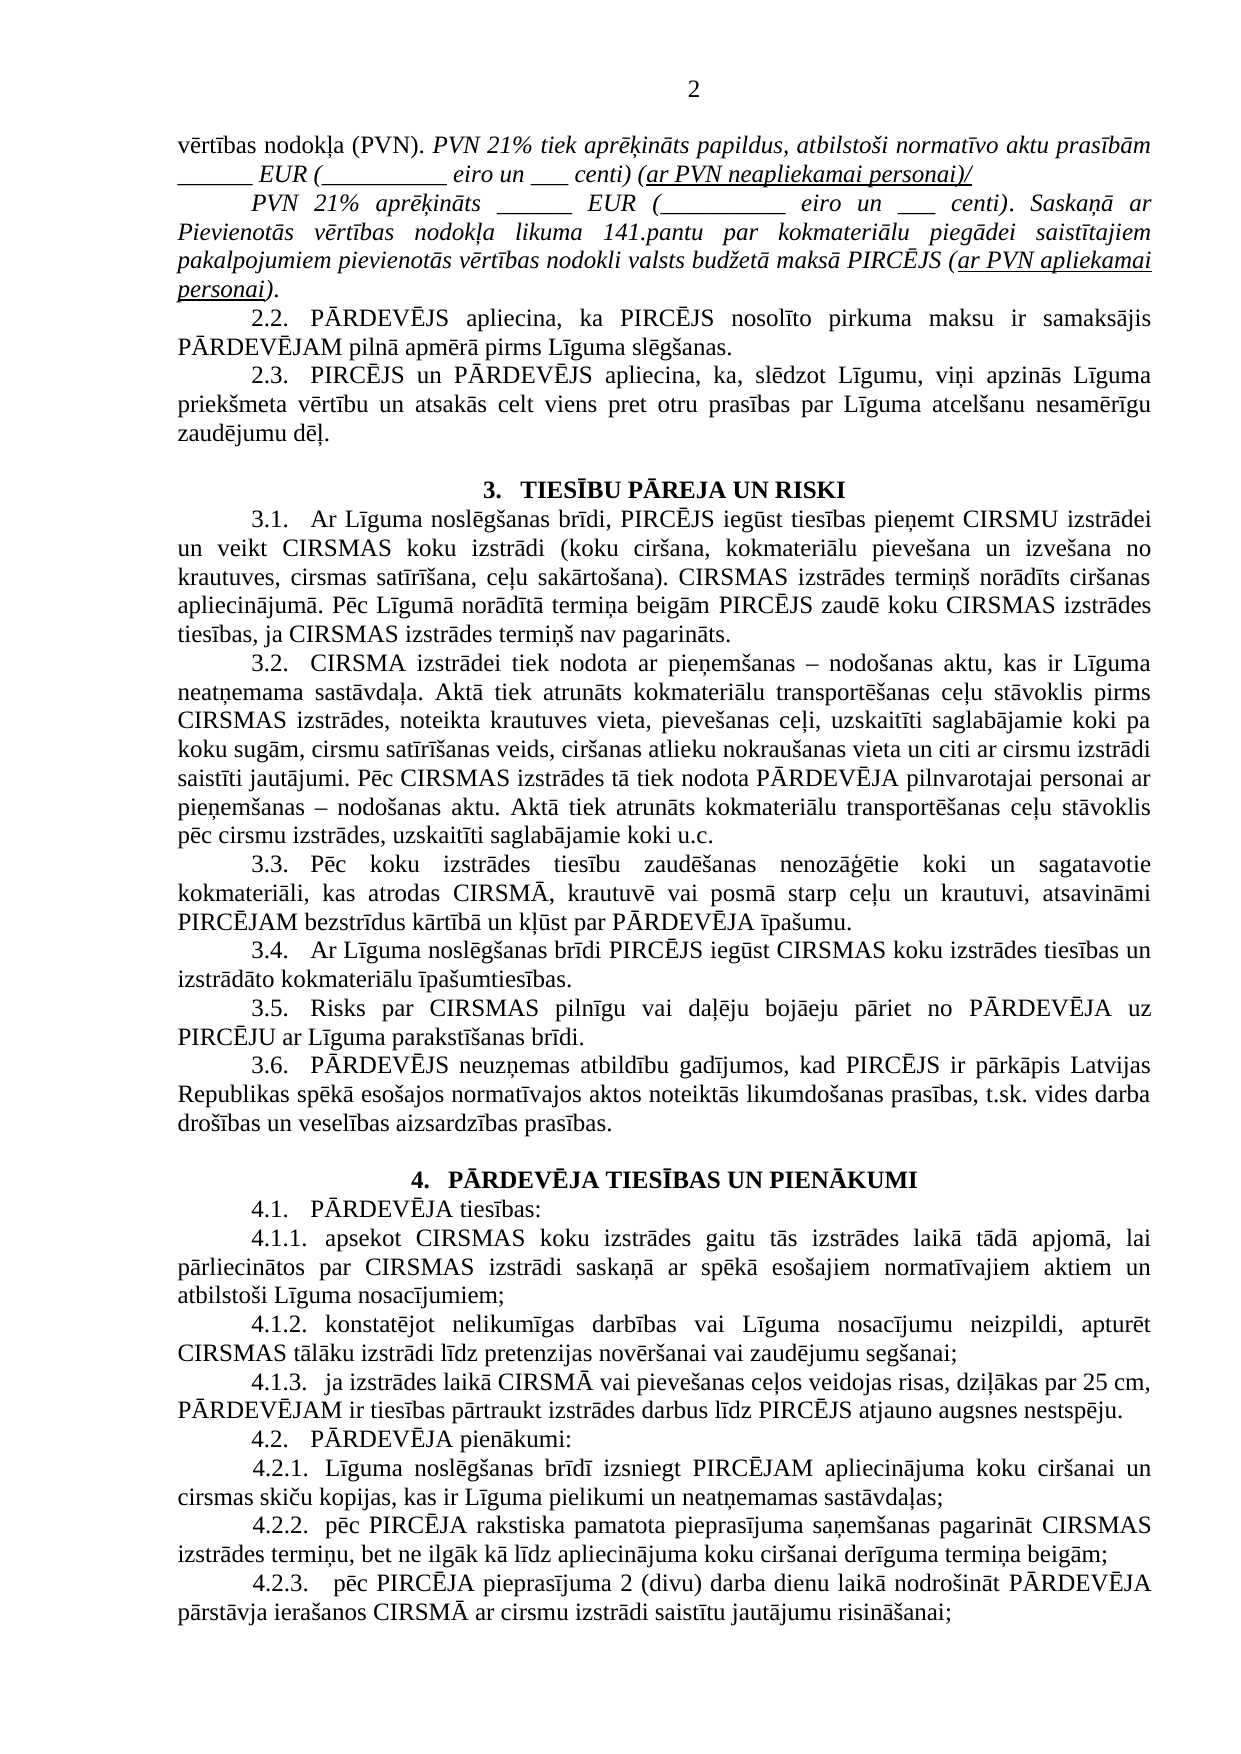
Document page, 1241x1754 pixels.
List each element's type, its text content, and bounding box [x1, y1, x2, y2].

list PĀRDEVĒJA TIESĪBAS UN PIENĀKUMI [177, 1166, 1152, 1194]
list Pēc koku izstrādes tiesību zaudēšanas nenozāģētie koki un sagatavotie kokmateriāli, kas atrodas CIRSMĀ, krautuvē vai posmā starp ceļu un krautuvi, atsavināmi PIRCĒJAM bezstrīdus kārtībā un kļūst par PĀRDEVĒJA īpašumu. [177, 849, 1152, 936]
text PVN 21% aprēķināts ______ EUR (__________ eiro un ___ centi). Saskaņā ar Pievienotās vērtības nodokļa likuma 141.pantu par kokmateriālu piegādei saistītajiem pakalpojumiem pievienotās vērtības nodokli valsts budžetā maksā PIRCĒJS (ar PVN apliekamai personai). [177, 188, 1152, 303]
list PĀRDEVĒJA tiesības: [177, 1194, 1152, 1223]
list pēc PIRCĒJA rakstiska pamatota pieprasījuma saņemšanas pagarināt CIRSMAS izstrādes termiņu, bet ne ilgāk kā līdz apliecinājuma koku ciršanai derīguma termiņa beigām; [177, 1511, 1152, 1568]
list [177, 131, 1152, 188]
list PĀRDEVĒJS neuzņemas atbildību gadījumos, kad PIRCĒJS ir pārkāpis Latvijas Republikas spēkā esošajos normatīvajos aktos noteiktās likumdošanas prasības, t.sk. vides darba drošības un veselības aizsardzības prasības. [177, 1051, 1152, 1137]
list PIRCĒJS un PĀRDEVĒJS apliecina, ka, slēdzot Līgumu, viņi apzinās Līguma priekšmeta vērtību un atsakās celt viens pret otru prasības par Līguma atcelšanu nesamērīgu zaudējumu dēļ. [177, 361, 1152, 447]
list ja izstrādes laikā CIRSMĀ vai pievešanas ceļos veidojas risas, dziļākas par 25 cm, PĀRDEVĒJAM ir tiesības pārtraukt izstrādes darbus līdz PIRCĒJS atjauno augsnes nestspēju. [177, 1367, 1152, 1424]
list konstatējot nelikumīgas darbības vai Līguma nosacījumu neizpildi, apturēt CIRSMAS tālāku izstrādi līdz pretenzijas novēršanai vai zaudējumu segšanai; [177, 1309, 1152, 1367]
list pēc PIRCĒJA pieprasījuma 2 (divu) darba dienu laikā nodrošināt PĀRDEVĒJA pārstāvja ierašanos CIRSMĀ ar cirsmu izstrādi saistītu jautājumu risināšanai; [177, 1568, 1152, 1626]
list Ar Līguma noslēgšanas brīdi PIRCĒJS iegūst CIRSMAS koku izstrādes tiesības un izstrādāto kokmateriālu īpašumtiesības. [177, 936, 1152, 993]
list Risks par CIRSMAS pilnīgu vai daļēju bojāeju pāriet no PĀRDEVĒJA uz PIRCĒJU ar Līguma parakstīšanas brīdi. [177, 993, 1152, 1051]
list TIESĪBU PĀREJA UN RISKI [177, 476, 1152, 504]
list Ar Līguma noslēgšanas brīdi, PIRCĒJS iegūst tiesības pieņemt CIRSMU izstrādei un veikt CIRSMAS koku izstrādi (koku ciršana, kokmateriālu pievešana un izvešana no krautuves, cirsmas satīrīšana, ceļu sakārtošana). CIRSMAS izstrādes termiņš norādīts ciršanas apliecinājumā. Pēc Līgumā norādītā termiņa beigām PIRCĒJS zaudē koku CIRSMAS izstrādes tiesības, ja CIRSMAS izstrādes termiņš nav pagarināts. [177, 504, 1152, 648]
list CIRSMA izstrādei tiek nodota ar pieņemšanas – nodošanas aktu, kas ir Līguma neatņemama sastāvdaļa. Aktā tiek atrunāts kokmateriālu transportēšanas ceļu stāvoklis pirms CIRSMAS izstrādes, noteikta krautuves vieta, pievešanas ceļi, uzskaitīti saglabājamie koki pa koku sugām, cirsmu satīrīšanas veids, ciršanas atlieku nokraušanas vieta un citi ar cirsmu izstrādi saistīti jautājumi. Pēc CIRSMAS izstrādes tā tiek nodota PĀRDEVĒJA pilnvarotajai personai ar pieņemšanas – nodošanas aktu. Aktā tiek atrunāts kokmateriālu transportēšanas ceļu stāvoklis pēc cirsmu izstrādes, uzskaitīti saglabājamie koki u.c. [177, 648, 1152, 849]
list PĀRDEVĒJS apliecina, ka PIRCĒJS nosolīto pirkuma maksu ir samaksājis PĀRDEVĒJAM pilnā apmērā pirms Līguma slēgšanas. [177, 303, 1152, 361]
list PĀRDEVĒJA pienākumi: [177, 1424, 1152, 1453]
list Līguma noslēgšanas brīdī izsniegt PIRCĒJAM apliecinājuma koku ciršanai un cirsmas skiču kopijas, kas ir Līguma pielikumi un neatņemamas sastāvdaļas; [177, 1453, 1152, 1511]
list apsekot CIRSMAS koku izstrādes gaitu tās izstrādes laikā tādā apjomā, lai pārliecinātos par CIRSMAS izstrādi saskaņā ar spēkā esošajiem normatīvajiem aktiem un atbilstoši Līguma nosacījumiem; [177, 1223, 1152, 1309]
